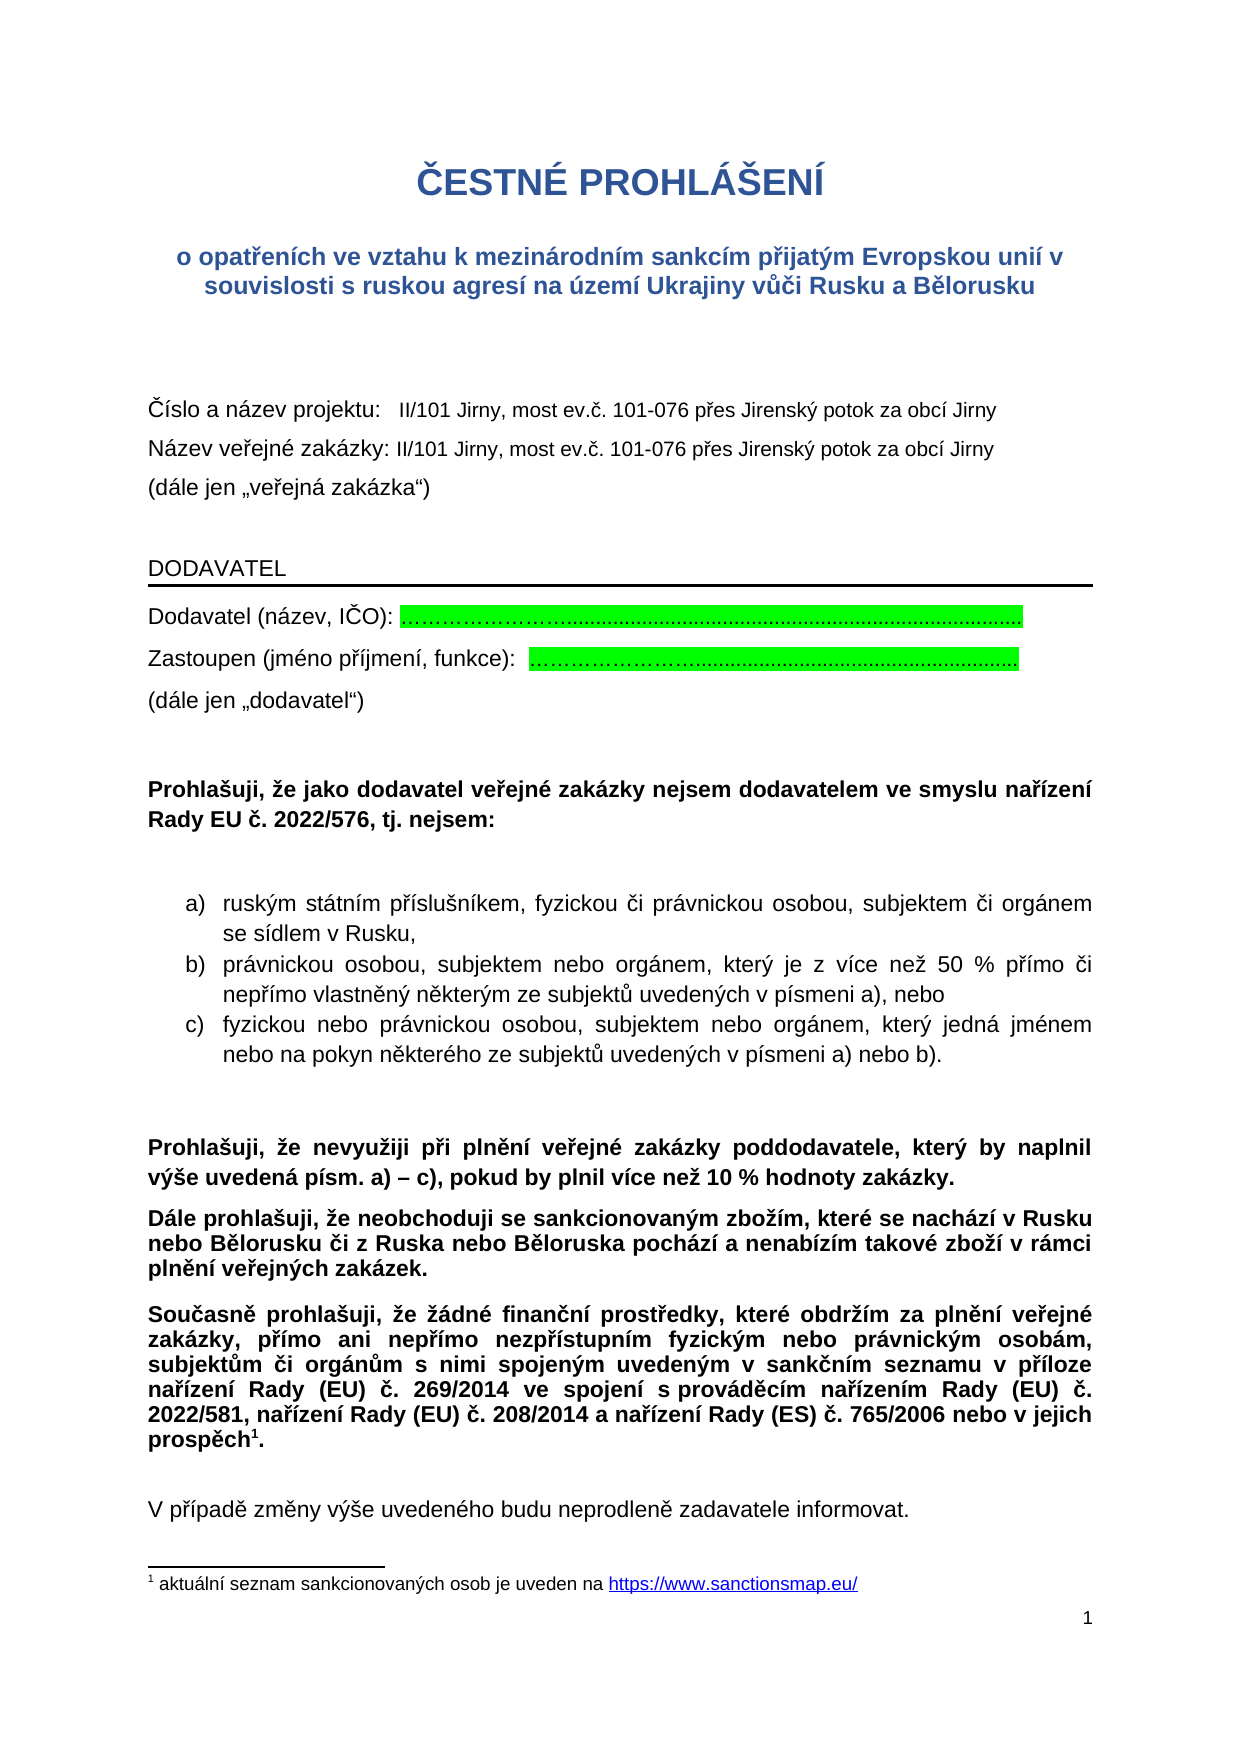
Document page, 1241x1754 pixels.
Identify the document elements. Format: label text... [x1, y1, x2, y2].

subtitle Současně prohlašuji, že žádné finanční prostředky, které obdržím za plnění veřejné zakázky, přímo ani nepřímo nezpřístupním fyzickým nebo právnickým osobám, subjektům či orgánům s nimi spojeným uvedeným v sankčním seznamu v příloze nařízení Rady (EU) č. 269/2014 ve spojení s prováděcím nařízením Rady (EU) č. 2022/581, nařízení Rady (EU) č. 208/2014 a nařízení Rady (ES) č. 765/2006 nebo v jejich prospěch. [148, 1302, 1093, 1452]
text Zastoupen (jméno příjmení, funkce): ……………………........................................................ [148, 645, 1093, 671]
subtitle Dále prohlašuji, že neobchoduji se sankcionovaným zbožím, které se nachází v Rusku nebo Bělorusku či z Ruska nebo Běloruska pochází a nenabízím takové zboží v rámci plnění veřejných zakázek. [148, 1206, 1093, 1281]
list fyzickou nebo právnickou osobou, subjektem nebo orgánem, který jedná jménem nebo na pokyn některého ze subjektů uvedených v písmeni a) nebo b). [185, 1011, 1093, 1067]
list právnickou osobou, subjektem nebo orgánem, který je z více než 50 % přímo či nepřímo vlastněný některým ze subjektů uvedených v písmeni a), nebo [185, 951, 1093, 1007]
text Číslo a název projektu: II/101 Jirny, most ev.č. 101-076 přes Jirenský potok za obcí Jirny [148, 396, 1093, 423]
text Dodavatel (název, IČO): ……………………............................................................................... [148, 603, 1093, 629]
text (dále jen „veřejná zakázka“) [148, 474, 1093, 501]
text Název veřejné zakázky: II/101 Jirny, most ev.č. 101-076 přes Jirenský potok za obcí Jirny [148, 435, 1093, 462]
subtitle V případě změny výše uvedeného budu neprodleně zadavatele informovat. [148, 1498, 1093, 1523]
text Prohlašuji, že jako dodavatel veřejné zakázky nejsem dodavatelem ve smyslu nařízení Rady EU č. 2022/576, tj. nejsem: [148, 776, 1093, 832]
text Prohlašuji, že nevyužiji při plnění veřejné zakázky poddodavatele, který by naplnil výše uvedená písm. a) – c), pokud by plnil více než 10 % hodnoty zakázky. [148, 1134, 1093, 1190]
list ruským státním příslušníkem, fyzickou či právnickou osobou, subjektem či orgánem se sídlem v Rusku, [185, 890, 1093, 947]
text DODAVATEL [148, 555, 1093, 584]
text (dále jen „dodavatel“) [148, 687, 1093, 713]
text o opatřeních ve vztahu k mezinárodním sankcím přijatým Evropskou unií v souvislosti s ruskou agresí na území Ukrajiny vůči Rusku a Bělorusku [148, 242, 1093, 299]
text ČESTNÉ PROHLÁŠENÍ [148, 160, 1093, 203]
